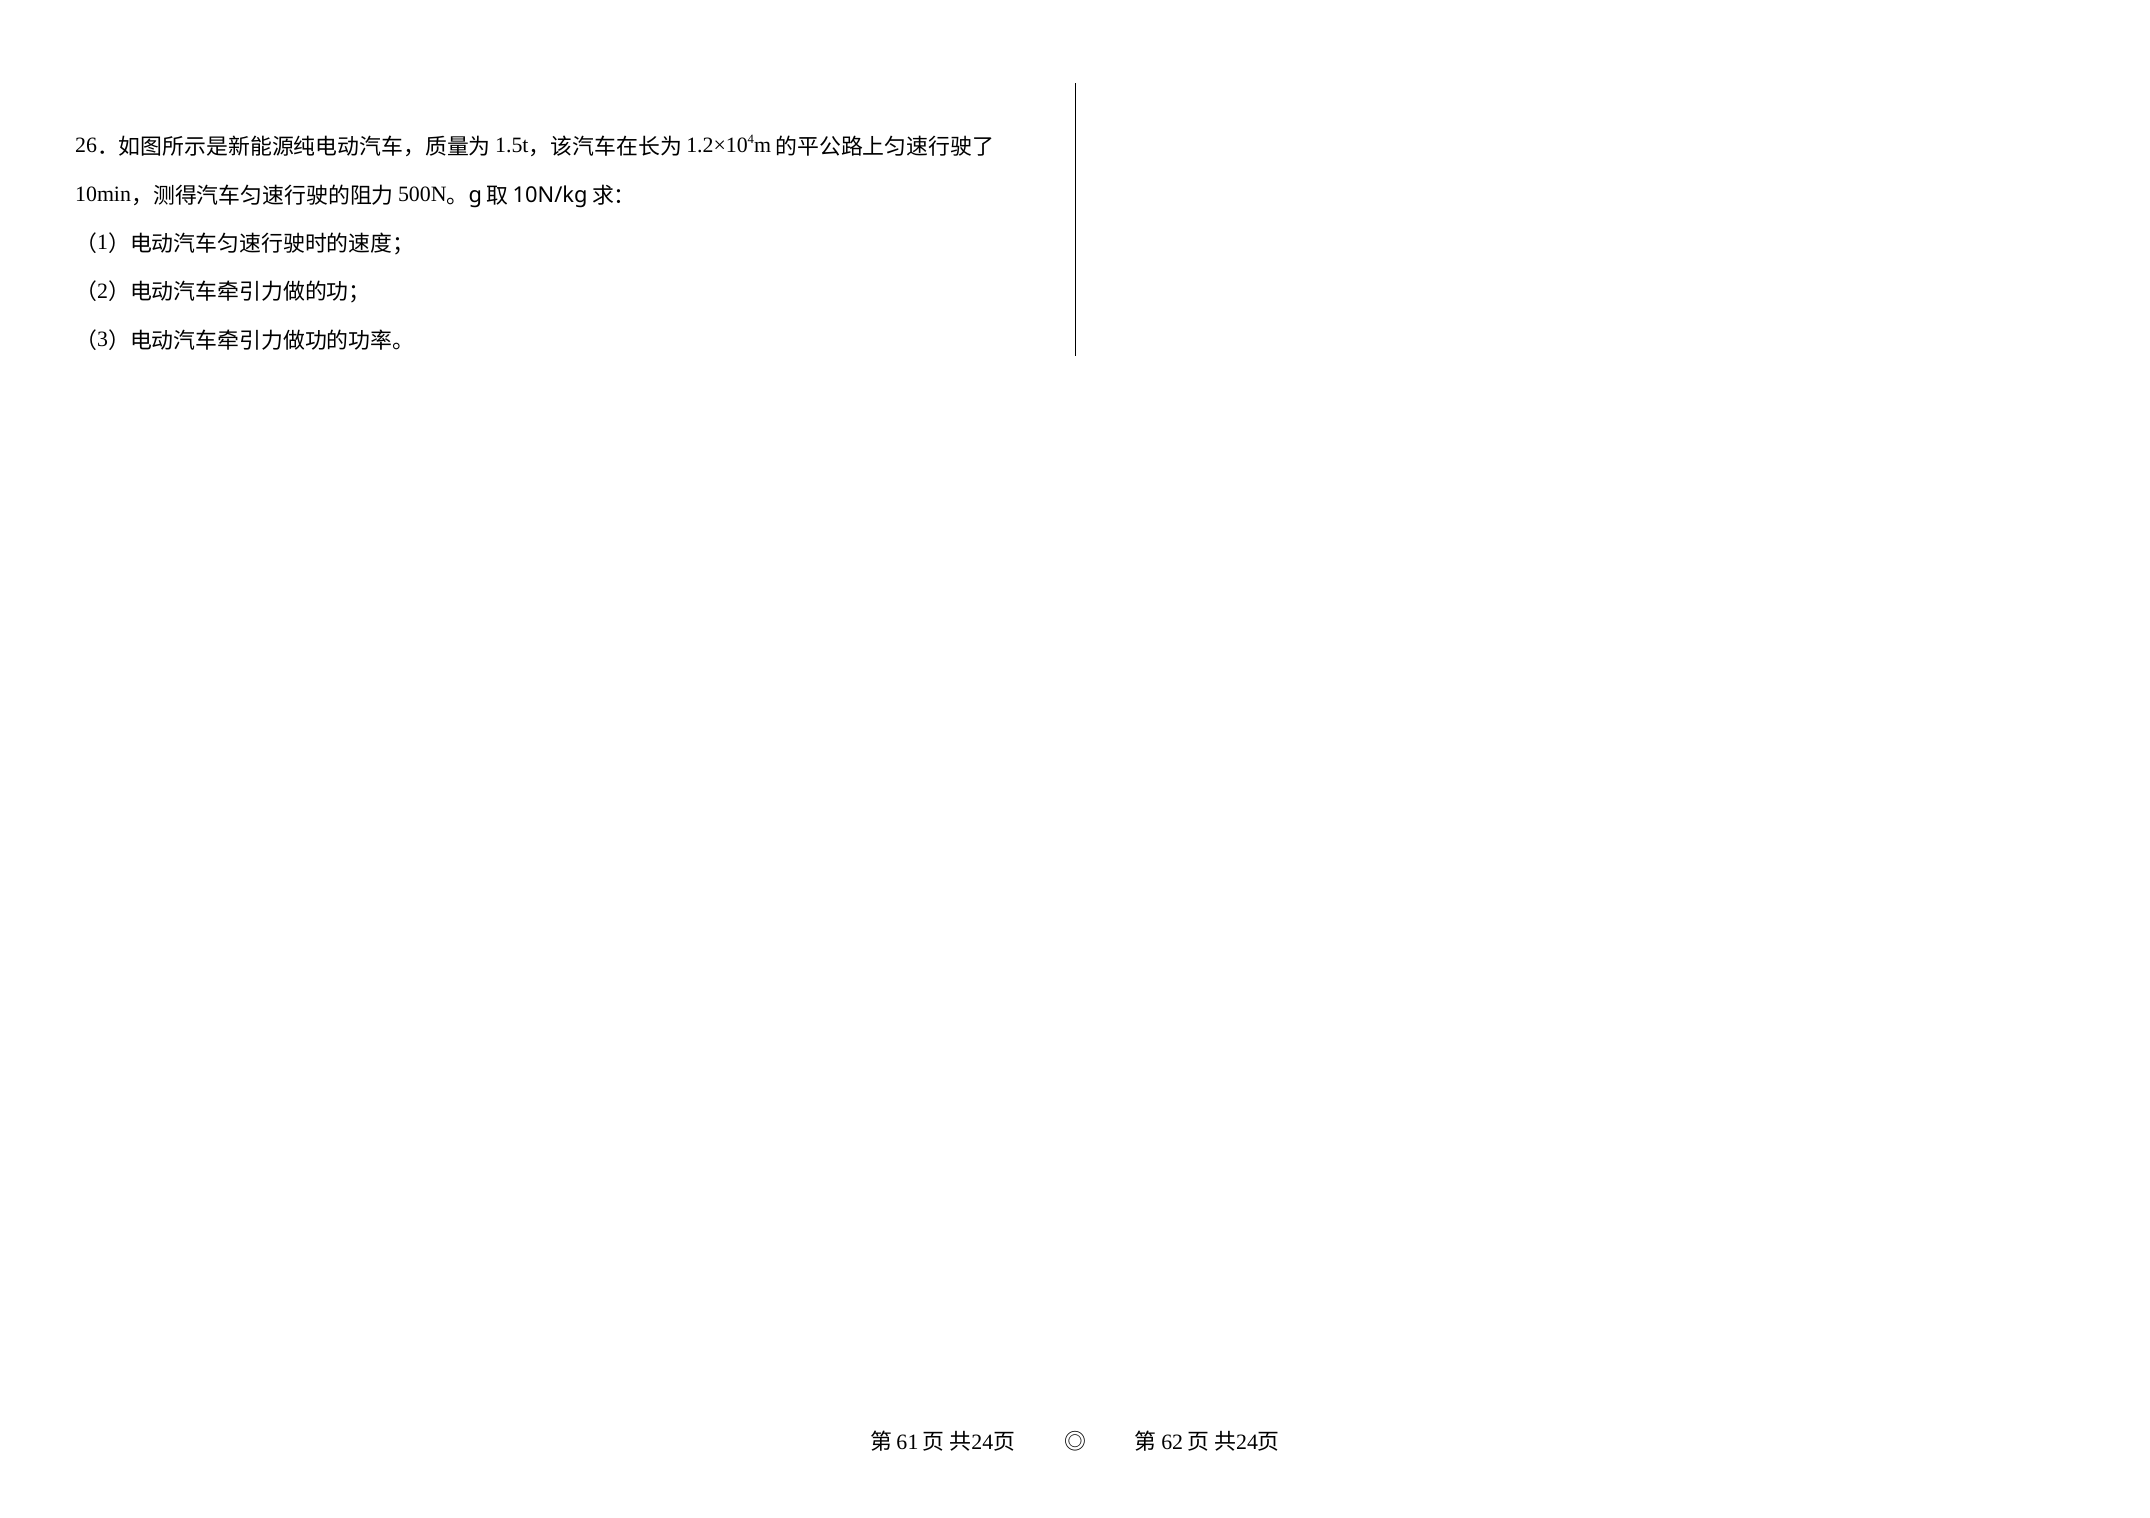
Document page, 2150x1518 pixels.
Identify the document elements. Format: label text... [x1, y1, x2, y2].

text （3）电动汽车牵引力做功的功率。 [75, 322, 1053, 355]
text （1）电动汽车匀速行驶时的速度； [75, 226, 1053, 258]
text 26．如图所示是新能源纯电动汽车，质量为1.5t，该汽车在长为1.2×104m的平公路上匀速行驶了10min，测得汽车匀速行驶的阻力500N。g取10N/kg求： [75, 128, 1053, 210]
text （2）电动汽车牵引力做的功； [75, 274, 1053, 306]
